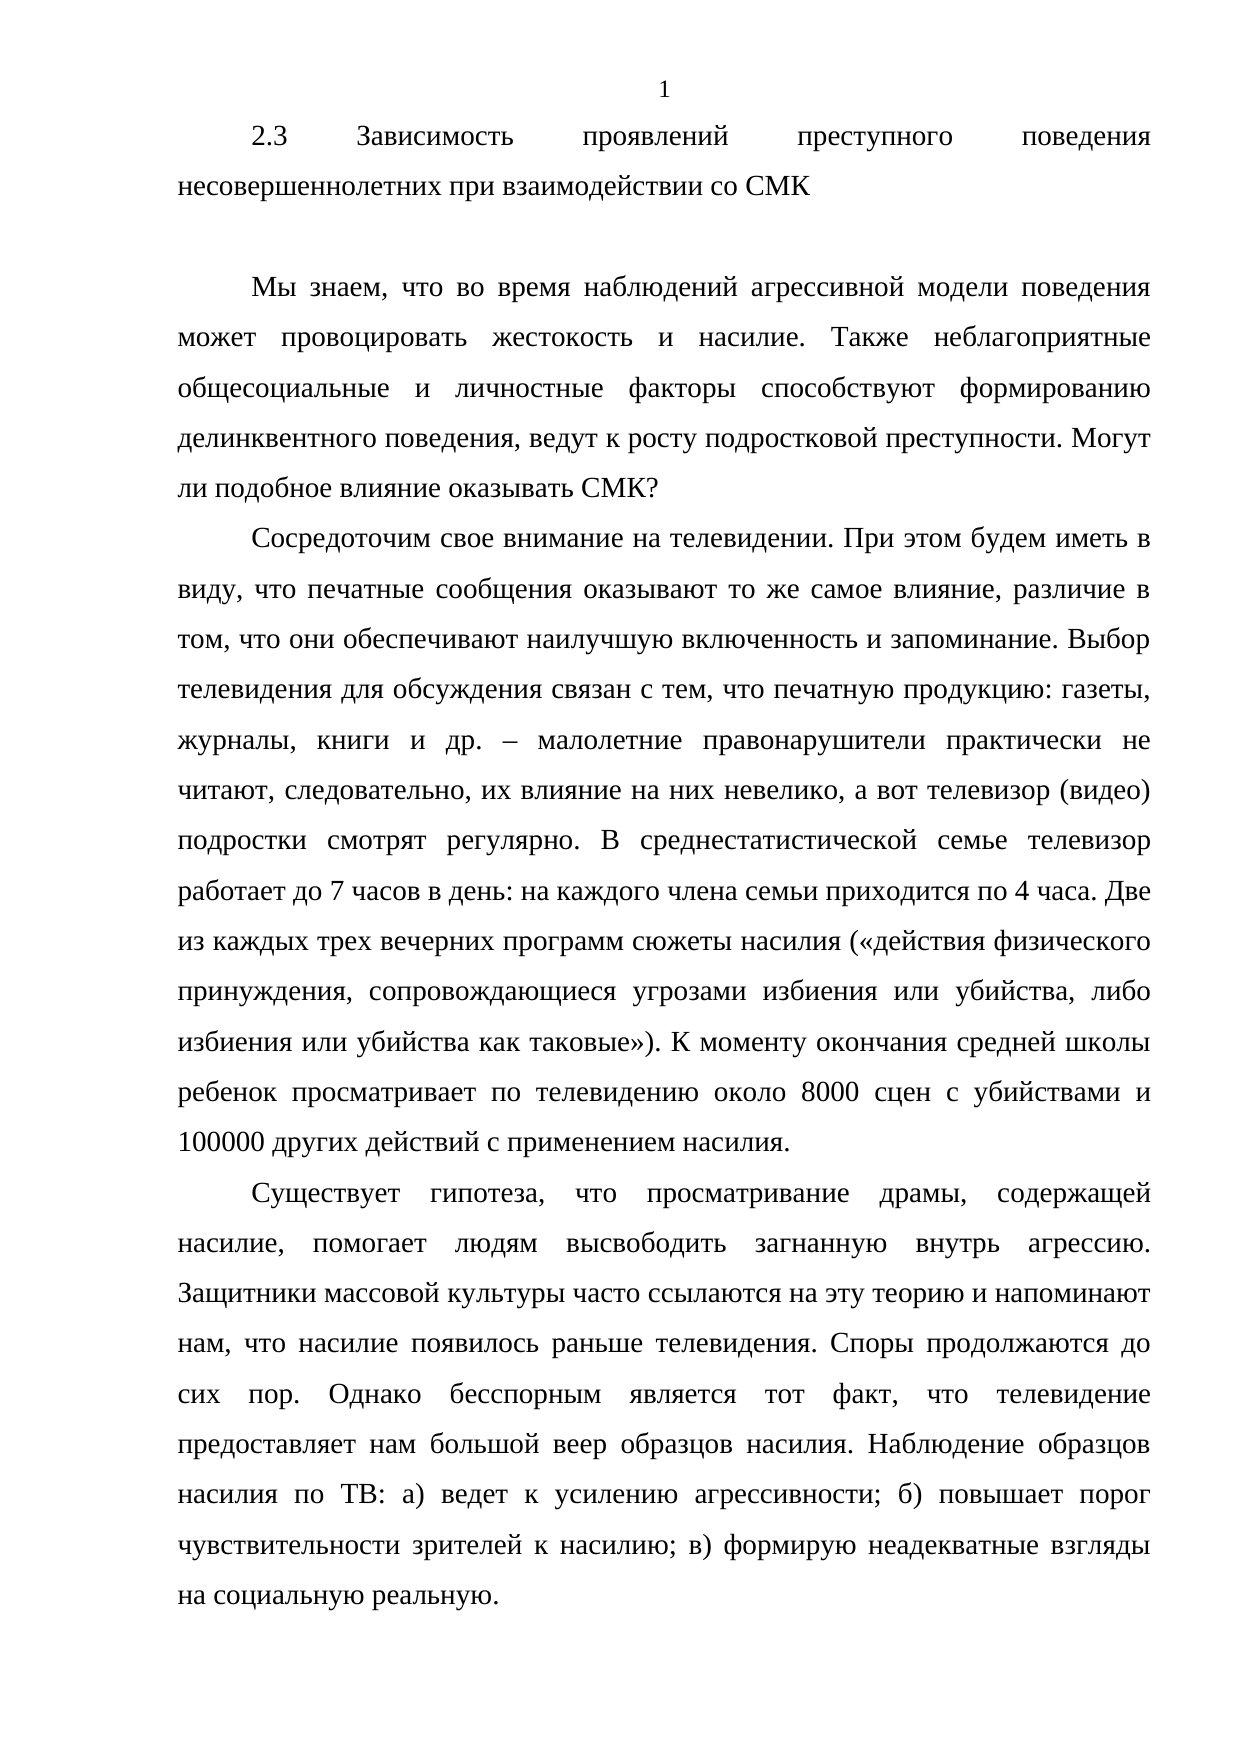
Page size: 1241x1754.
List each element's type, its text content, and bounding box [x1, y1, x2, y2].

text Существует гипотеза, что просматривание драмы, содержащей насилие, помогает людям высвободить загнанную внутрь агрессию. Защитники массовой культуры часто ссылаются на эту теорию и напоминают нам, что насилие появилось раньше телевидения. Споры продолжаются до сих пор. Однако бесспорным является тот факт, что телевидение предоставляет нам большой веер образцов насилия. Наблюдение образцов насилия по ТВ: а) ведет к усилению агрессивности; б) повышает порог чувствительности зрителей к насилию; в) формирую неадекватные взгляды на социальную реальную. [177, 1175, 1152, 1611]
text 2.3 Зависимость проявлений преступного поведения несовершеннолетних при взаимодействии со СМК [177, 118, 1152, 202]
text Мы знаем, что во время наблюдений агрессивной модели поведения может провоцировать жестокость и насилие. Также неблагоприятные общесоциальные и личностные факторы способствуют формированию делинквентного поведения, ведут к росту подростковой преступности. Могут ли подобное влияние оказывать СМК? [177, 269, 1152, 504]
text Сосредоточим свое внимание на телевидении. При этом будем иметь в виду, что печатные сообщения оказывают то же самое влияние, различие в том, что они обеспечивают наилучшую включенность и запоминание. Выбор телевидения для обсуждения связан с тем, что печатную продукцию: газеты, журналы, книги и др. – малолетние правонарушители практически не читают, следовательно, их влияние на них невелико, а вот телевизор (видео) подростки смотрят регулярно. В среднестатистической семье телевизор работает до 7 часов в день: на каждого члена семьи приходится по 4 часа. Две из каждых трех вечерних программ сюжеты насилия («действия физического принуждения, сопровождающиеся угрозами избиения или убийства, либо избиения или убийства как таковые»). К моменту окончания средней школы ребенок просматривает по телевидению около 8000 сцен с убийствами и 100000 других действий с применением насилия. [177, 521, 1152, 1158]
